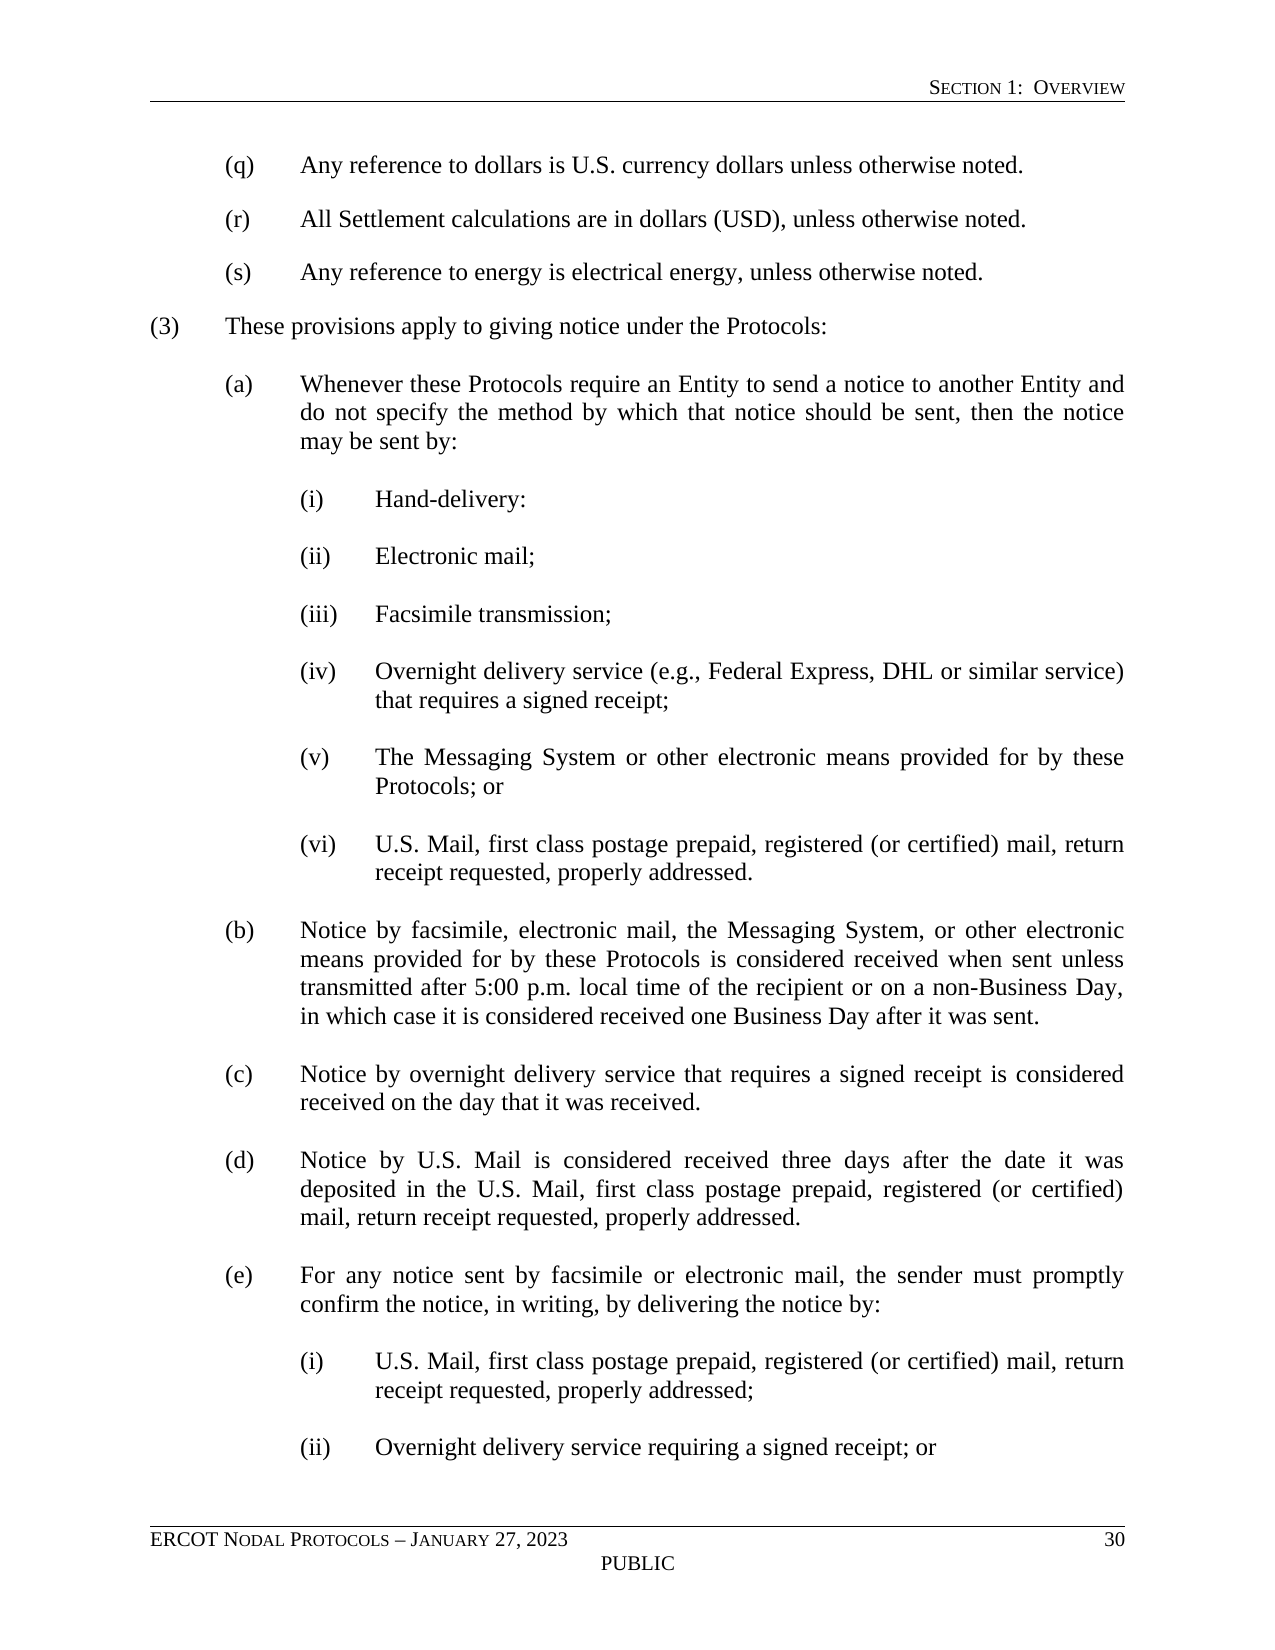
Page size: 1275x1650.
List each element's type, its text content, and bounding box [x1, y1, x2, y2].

text (iv) Overnight delivery service (e.g., Federal Express, DHL or similar service) that requires a signed receipt; [300, 656, 1125, 714]
text (ii) Overnight delivery service requiring a signed receipt; or [300, 1432, 1125, 1461]
text (iii) Facsimile transmission; [300, 599, 1125, 627]
text (3) These provisions apply to giving notice under the Protocols: [150, 311, 1125, 340]
text (v) The Messaging System or other electronic means provided for by these Protocols; or [300, 742, 1125, 800]
list (q) Any reference to dollars is currency dollars unless otherwise noted. [225, 150, 1125, 179]
text (i) U.S. Mail, first class postage prepaid, registered (or certified) mail, return receipt requested, properly addressed; [300, 1346, 1125, 1404]
text (a) Whenever these Protocols require an Entity to send a notice to another Entity and do not specify the method by which that notice should be sent, then the notice may be sent by: [225, 369, 1125, 455]
text (e) For any notice sent by facsimile or electronic mail, the sender must promptly confirm the notice, in writing, by delivering the notice by: [225, 1260, 1125, 1317]
text (b) Notice by facsimile, electronic mail, the Messaging System, or other electronic means provided for by these Protocols is considered received when sent unless transmitted after 5:00 p.m. local time of the recipient or on a non-Business Day, in which case it is considered received one Business Day after it was sent. [225, 915, 1125, 1030]
text (c) Notice by overnight delivery service that requires a signed receipt is considered received on the day that it was received. [225, 1059, 1125, 1116]
list (r) All Settlement calculations are in dollars (USD), unless otherwise noted. [225, 204, 1125, 232]
list Mail, first class postage prepaid, registered (or certified) mail, return receipt requested, properly addressed. [300, 829, 1125, 886]
list (s) Any reference to energy is electrical energy, unless otherwise noted. [225, 257, 1125, 286]
text (ii) Electronic mail; [300, 541, 1125, 570]
text (i) Hand-delivery: [300, 484, 1125, 512]
text (d) Notice by U.S. Mail is considered received three days after the date it was deposited in the U.S. Mail, first class postage prepaid, registered (or certified) mail, return receipt requested, properly addressed. [225, 1145, 1125, 1231]
